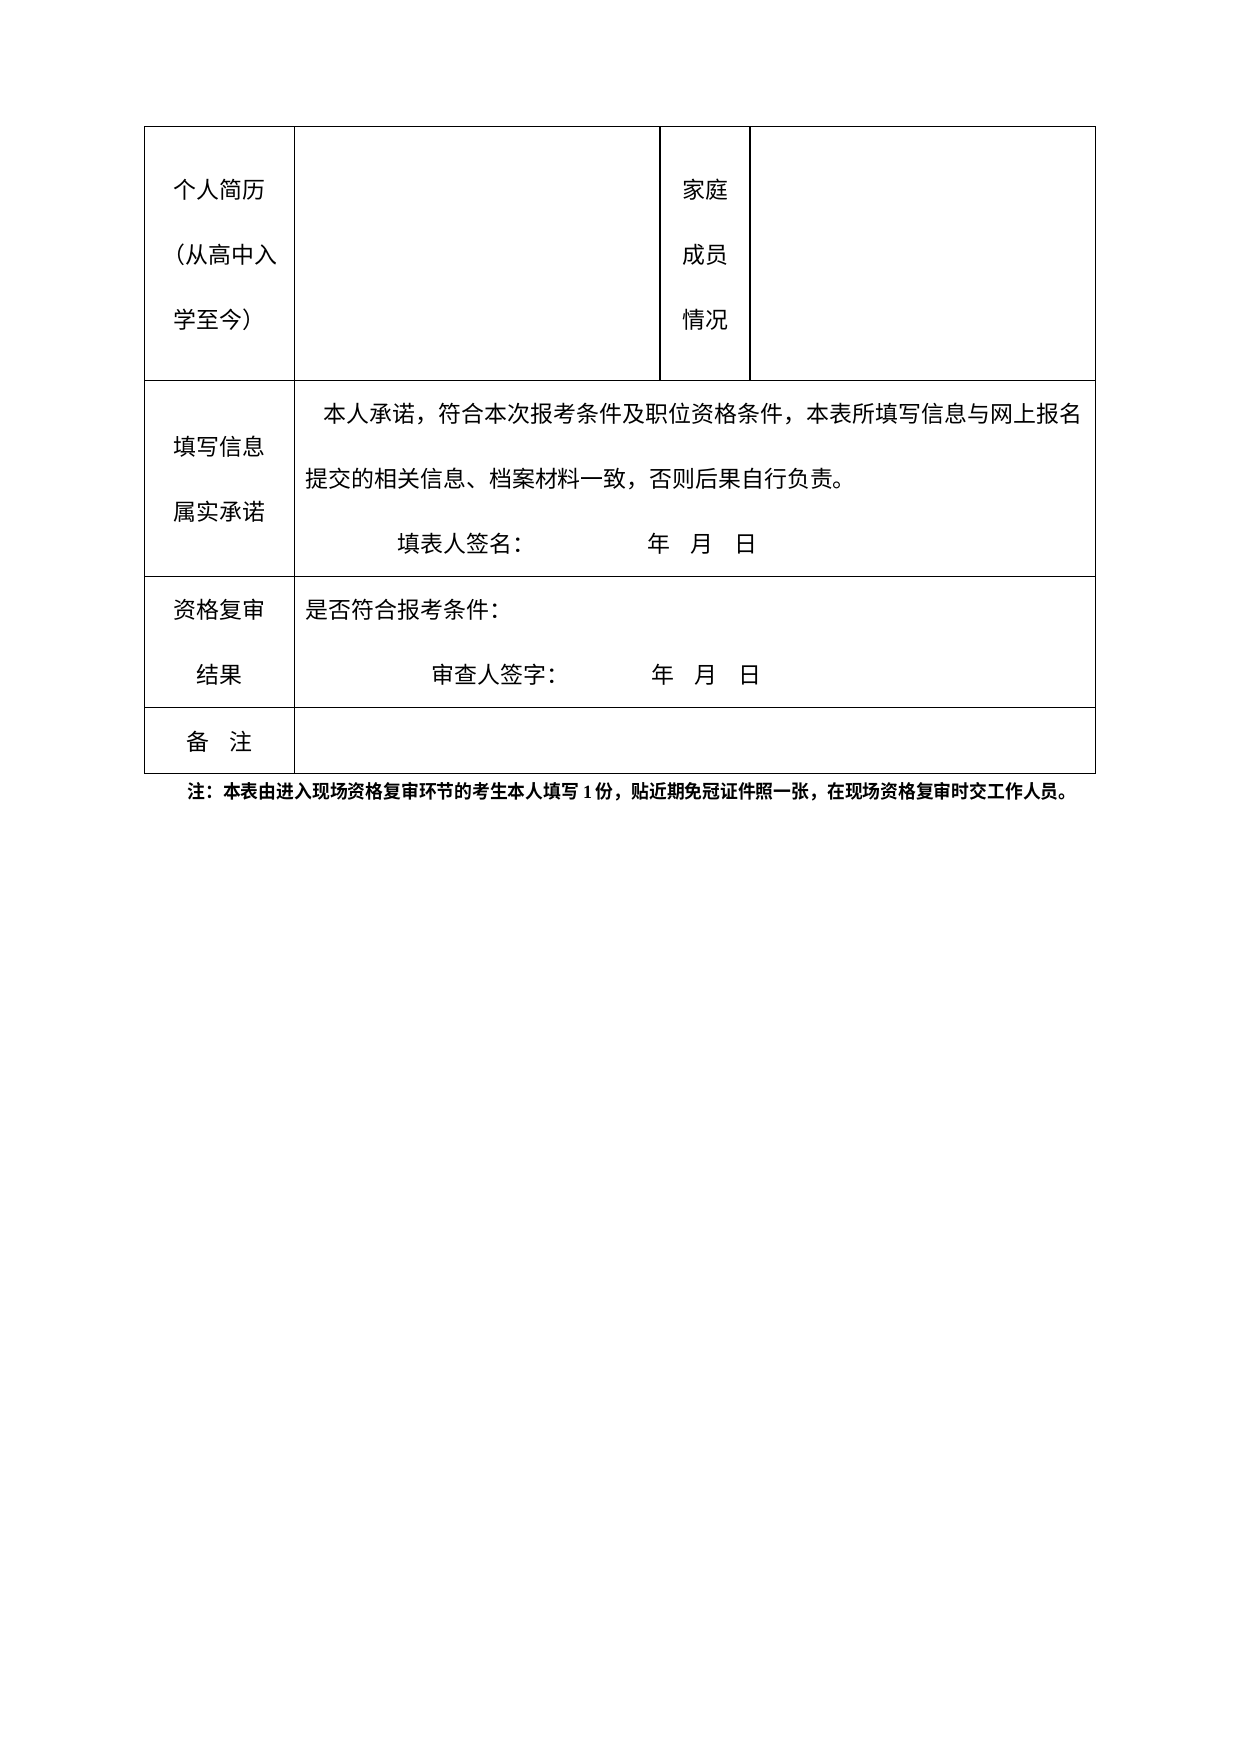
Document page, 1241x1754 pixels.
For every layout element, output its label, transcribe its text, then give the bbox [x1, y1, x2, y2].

table_cell 是否符合报考条件： 审查人签字： 年 月 日 [295, 577, 1095, 707]
table_cell 本人承诺，符合本次报考条件及职位资格条件，本表所填写信息与网上报名提交的相关信息、档案材料一致，否则后果自行负责。 填表人签名： 年 月 日 [295, 381, 1095, 576]
table_cell 个人简历 （从高中入学至今） [145, 127, 294, 379]
table_cell [295, 708, 1095, 773]
table_cell 资格复审 结果 [145, 577, 294, 707]
text 注：本表由进入现场资格复审环节的考生本人填写1份，贴近期免冠证件照一张，在现场资格复审时交工作人员。 [187, 774, 1088, 806]
table_cell 家庭成员情况 [661, 127, 749, 379]
table_cell 填写信息 属实承诺 [145, 381, 294, 576]
table_cell [751, 127, 1095, 379]
table_cell 备 注 [145, 708, 294, 773]
table_cell [295, 127, 659, 379]
